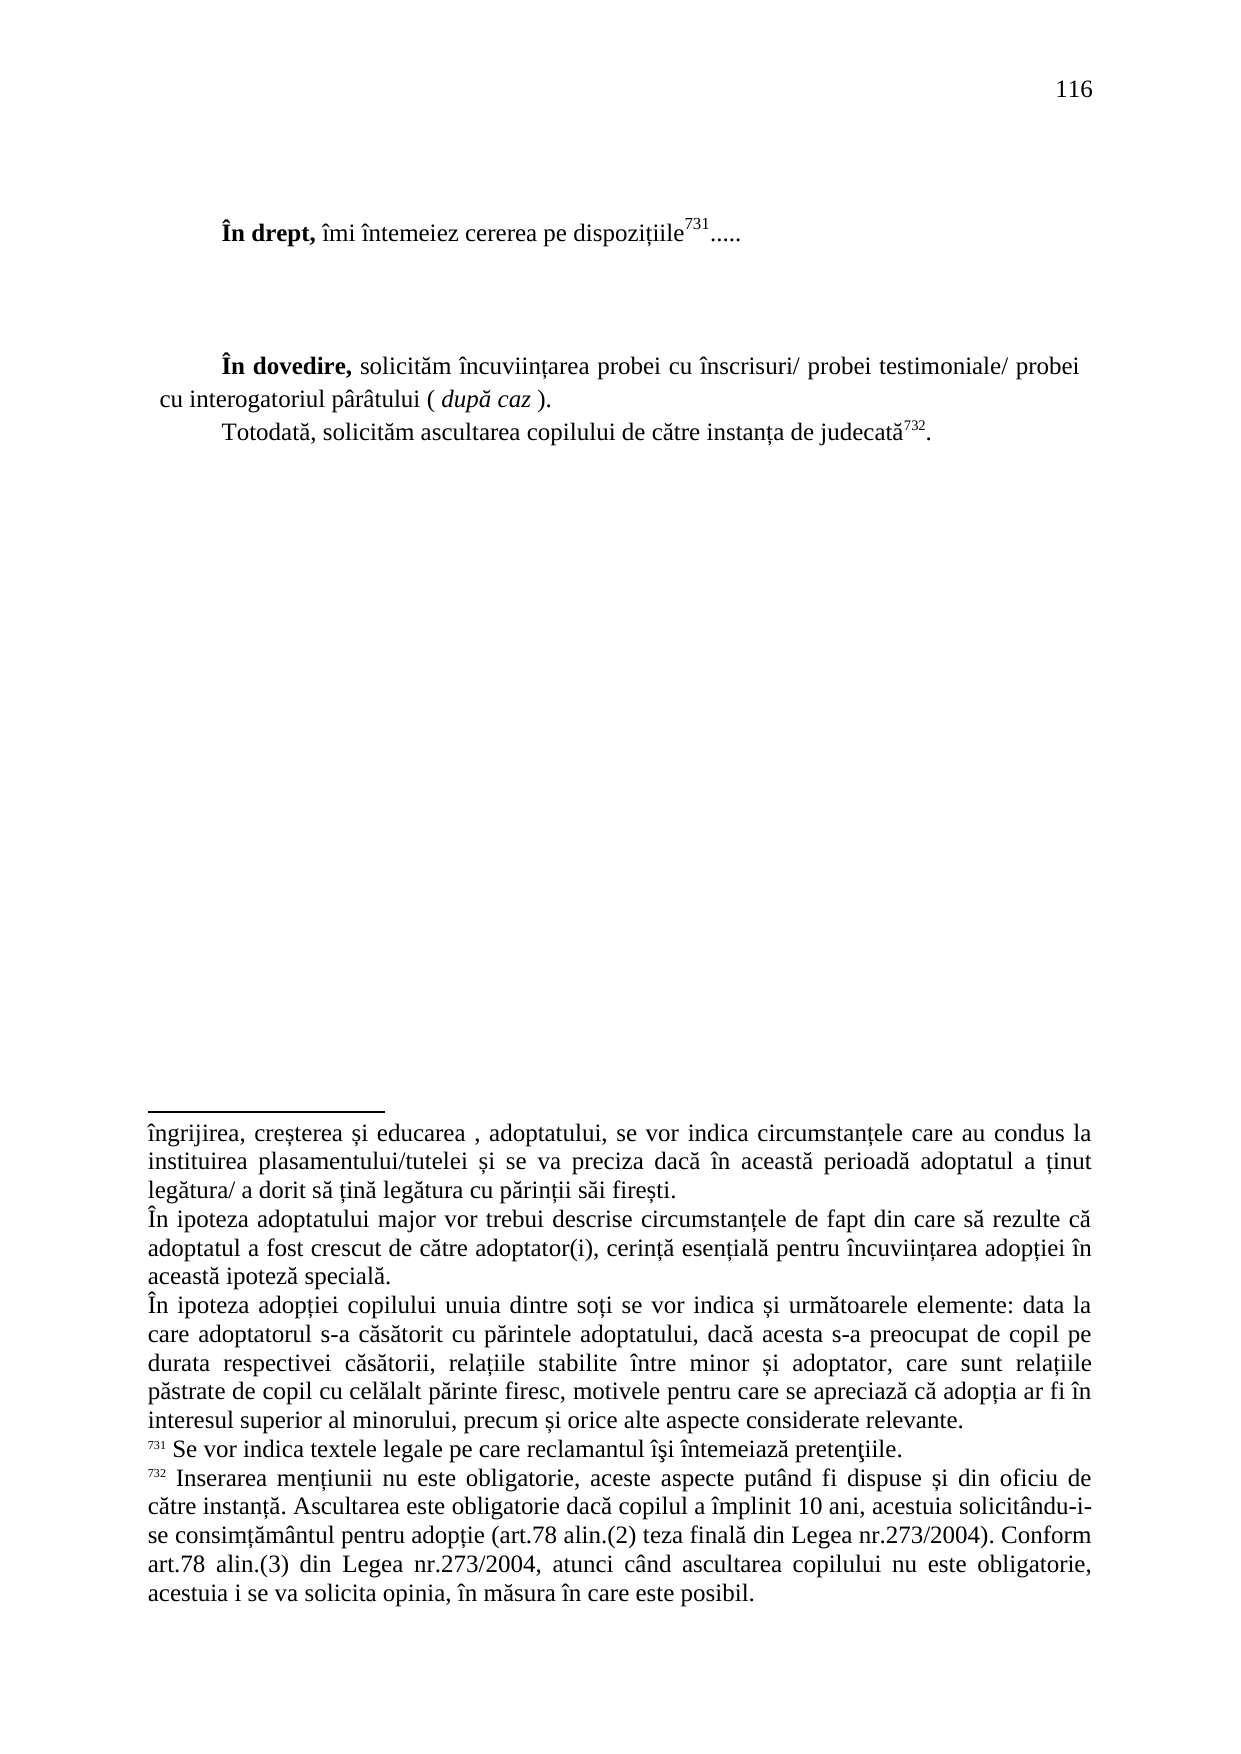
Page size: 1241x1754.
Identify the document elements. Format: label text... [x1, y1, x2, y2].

text În drept, îmi întemeiez cererea pe dispozițiile..... [148, 214, 1087, 247]
text Totodată, solicităm ascultarea copilului de către instanța de judecată. [159, 417, 1081, 446]
text În dovedire, solicităm încuviințarea probei cu înscrisuri/ probei testimoniale/ probei cu interogatoriul pârâtului ( după caz ). [159, 351, 1081, 413]
